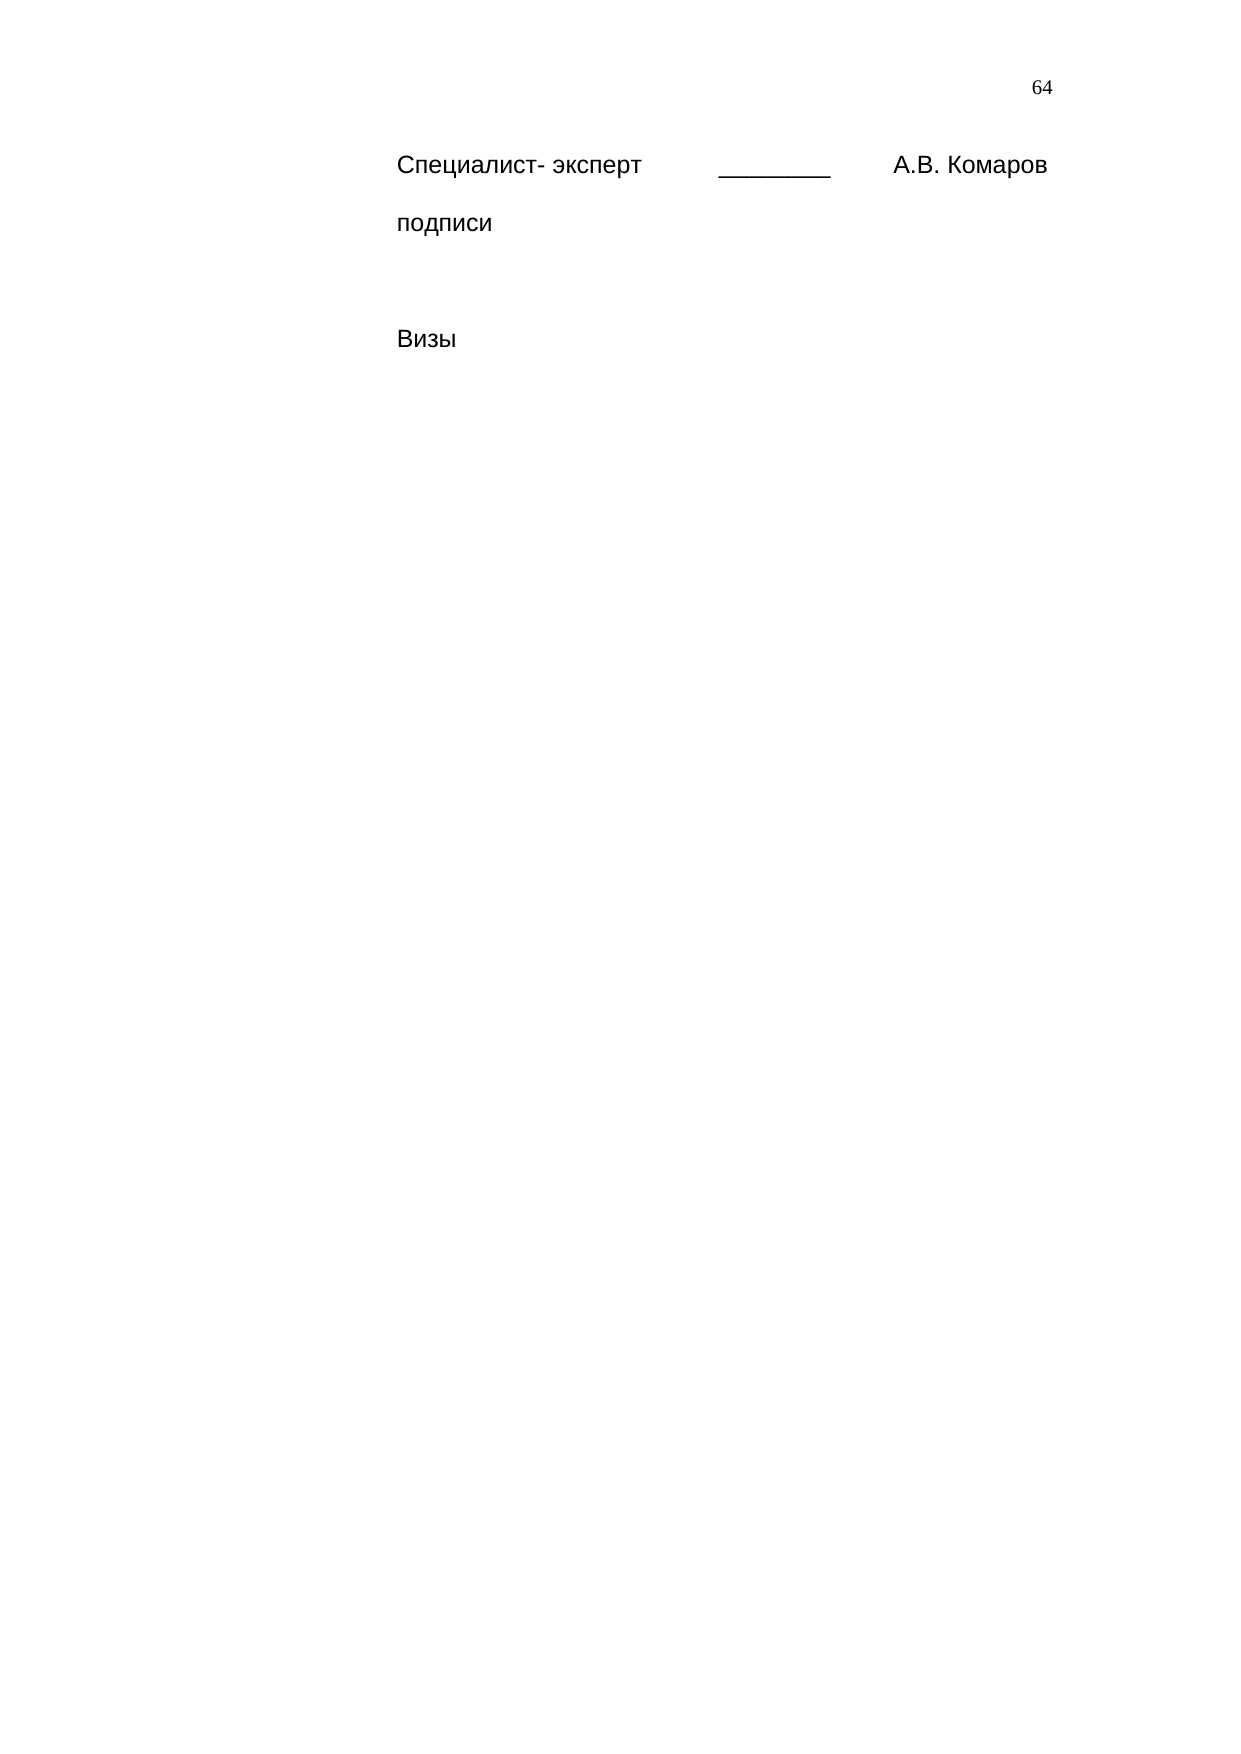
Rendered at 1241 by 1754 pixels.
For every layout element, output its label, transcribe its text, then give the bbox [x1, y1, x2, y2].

list Специалист- эксперт ________ А.В. Комаров [322, 150, 1132, 179]
list подписи [322, 208, 1132, 237]
list Визы [322, 324, 1132, 353]
